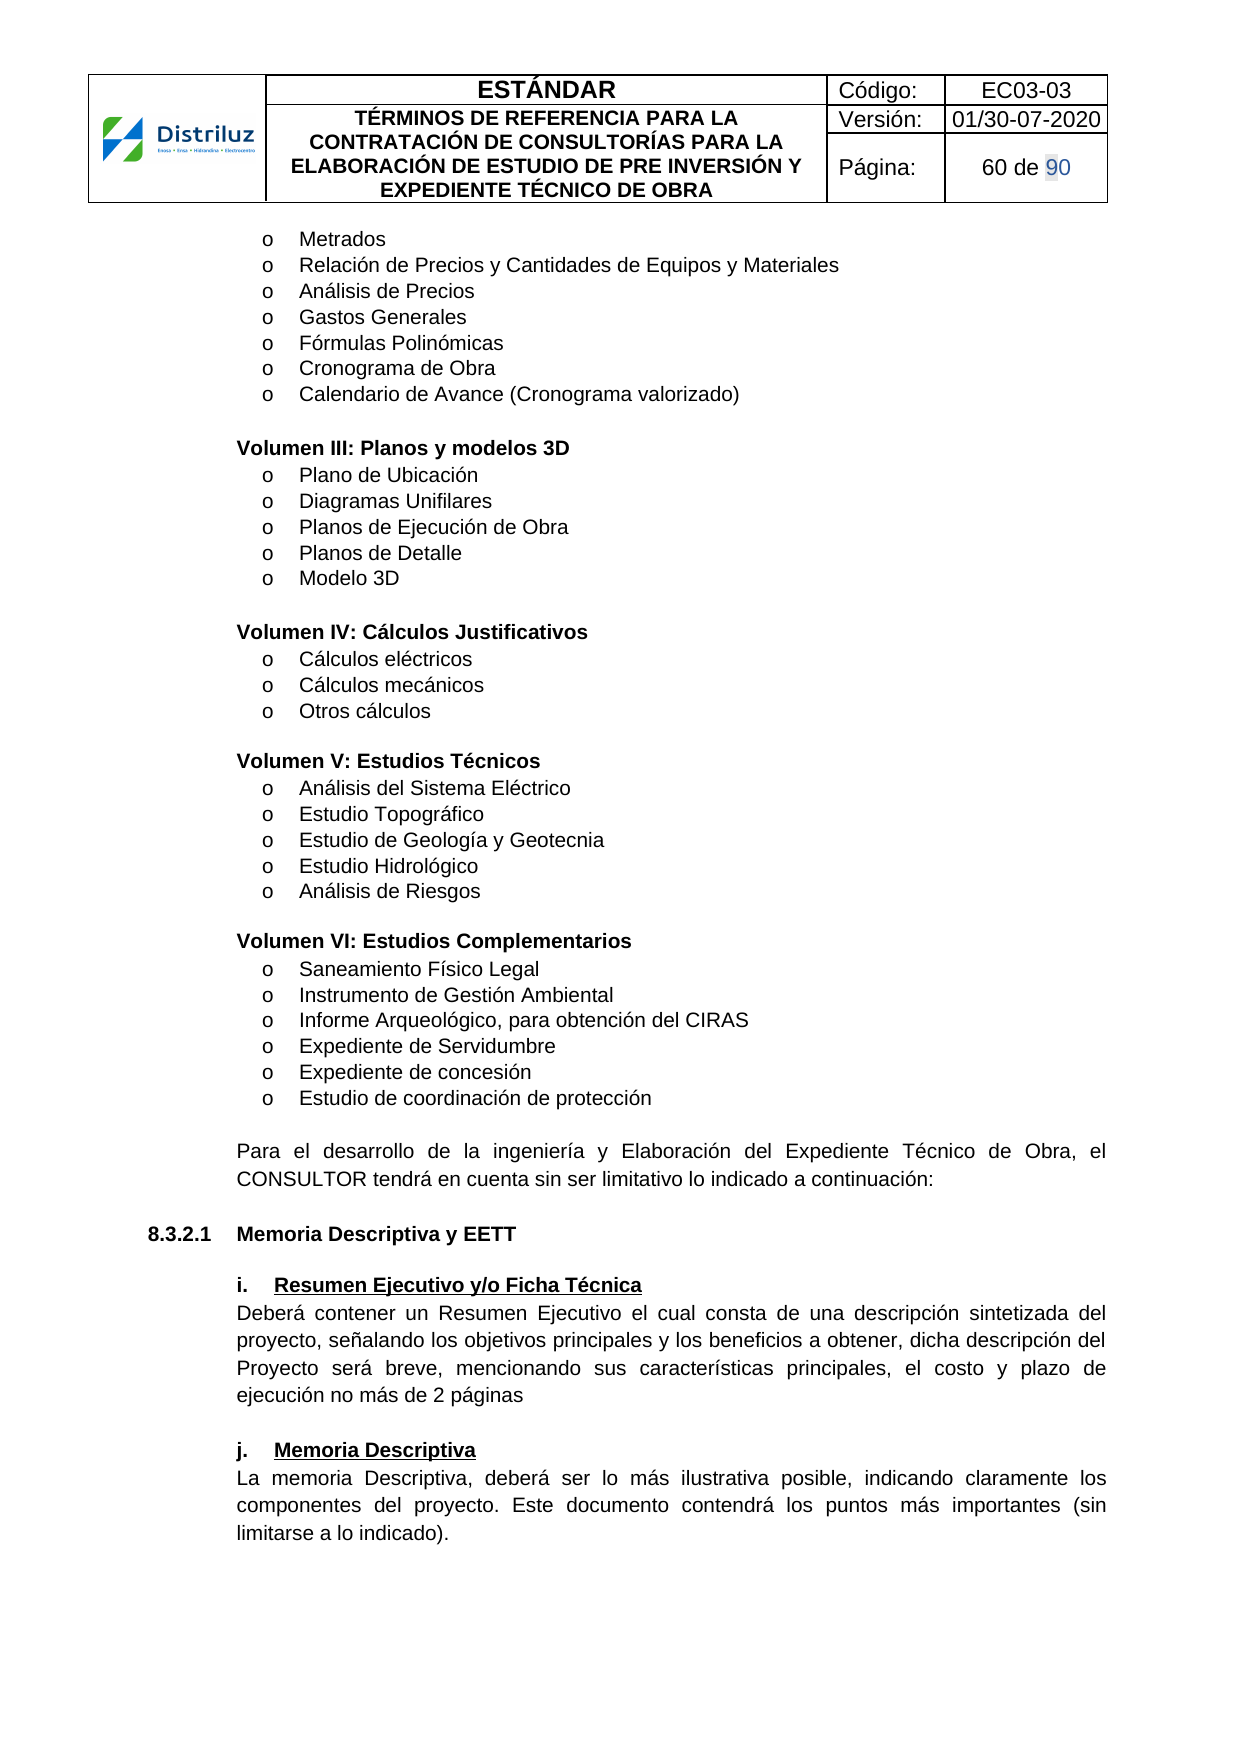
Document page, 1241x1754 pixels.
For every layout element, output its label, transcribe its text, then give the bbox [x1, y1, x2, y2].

text Volumen VI: Estudios Complementarios [236, 929, 1107, 953]
list Saneamiento Físico Legal [261, 957, 1107, 982]
list Análisis del Sistema Eléctrico [261, 776, 1107, 802]
list Expediente de Servidumbre [261, 1034, 1107, 1060]
list Informe Arqueológico, para obtención del CIRAS [261, 1008, 1107, 1034]
list Modelo 3D [261, 566, 1107, 592]
list Estudio de Geología y Geotecnia [261, 828, 1107, 853]
list Planos de Detalle [261, 540, 1107, 566]
list Estudio Hidrológico [261, 853, 1107, 879]
list Estudio de coordinación de protección [261, 1086, 1107, 1112]
list Metrados [261, 227, 1107, 253]
list Plano de Ubicación [261, 463, 1107, 489]
text Para el desarrollo de la ingeniería y Elaboración del Expediente Técnico de Obra, el CONSULTOR tendrá en cuenta sin ser limitativo lo indicado a continuación: [236, 1139, 1107, 1191]
list Otros cálculos [261, 699, 1107, 724]
list Planos de Ejecución de Obra [261, 514, 1107, 540]
text La memoria Descriptiva, deberá ser lo más ilustrativa posible, indicando claramente los componentes del proyecto. Este documento contendrá los puntos más importantes (sin limitarse a lo indicado). [236, 1466, 1107, 1544]
text Volumen III: Planos y modelos 3D [236, 435, 1107, 459]
list Resumen Ejecutivo y/o Ficha Técnica [236, 1273, 1107, 1297]
list Cronograma de Obra [261, 356, 1107, 382]
text Memoria Descriptiva [236, 1438, 1107, 1462]
list Gastos Generales [261, 304, 1107, 330]
list Cálculos mecánicos [261, 673, 1107, 699]
list Análisis de Riesgos [261, 879, 1107, 905]
list Cálculos eléctricos [261, 647, 1107, 673]
list Análisis de Precios [261, 279, 1107, 304]
list Diagramas Unifilares [261, 489, 1107, 514]
list Expediente de concesión [261, 1060, 1107, 1086]
text Volumen IV: Cálculos Justificativos [236, 619, 1107, 643]
list Calendario de Avance (Cronograma valorizado) [261, 382, 1107, 408]
list Instrumento de Gestión Ambiental [261, 982, 1107, 1008]
picture [100, 113, 257, 164]
text Volumen V: Estudios Técnicos [236, 748, 1107, 772]
text Deberá contener un Resumen Ejecutivo el cual consta de una descripción sintetizada del proyecto, señalando los objetivos principales y los beneficios a obtener, dicha descripción del Proyecto será breve, mencionando sus características principales, el costo y plazo de ejecución no más de 2 páginas [236, 1301, 1107, 1407]
list Fórmulas Polinómicas [261, 330, 1107, 356]
text Memoria Descriptiva y EETT [148, 1222, 1107, 1246]
list Relación de Precios y Cantidades de Equipos y Materiales [261, 253, 1107, 279]
list Estudio Topográfico [261, 802, 1107, 828]
